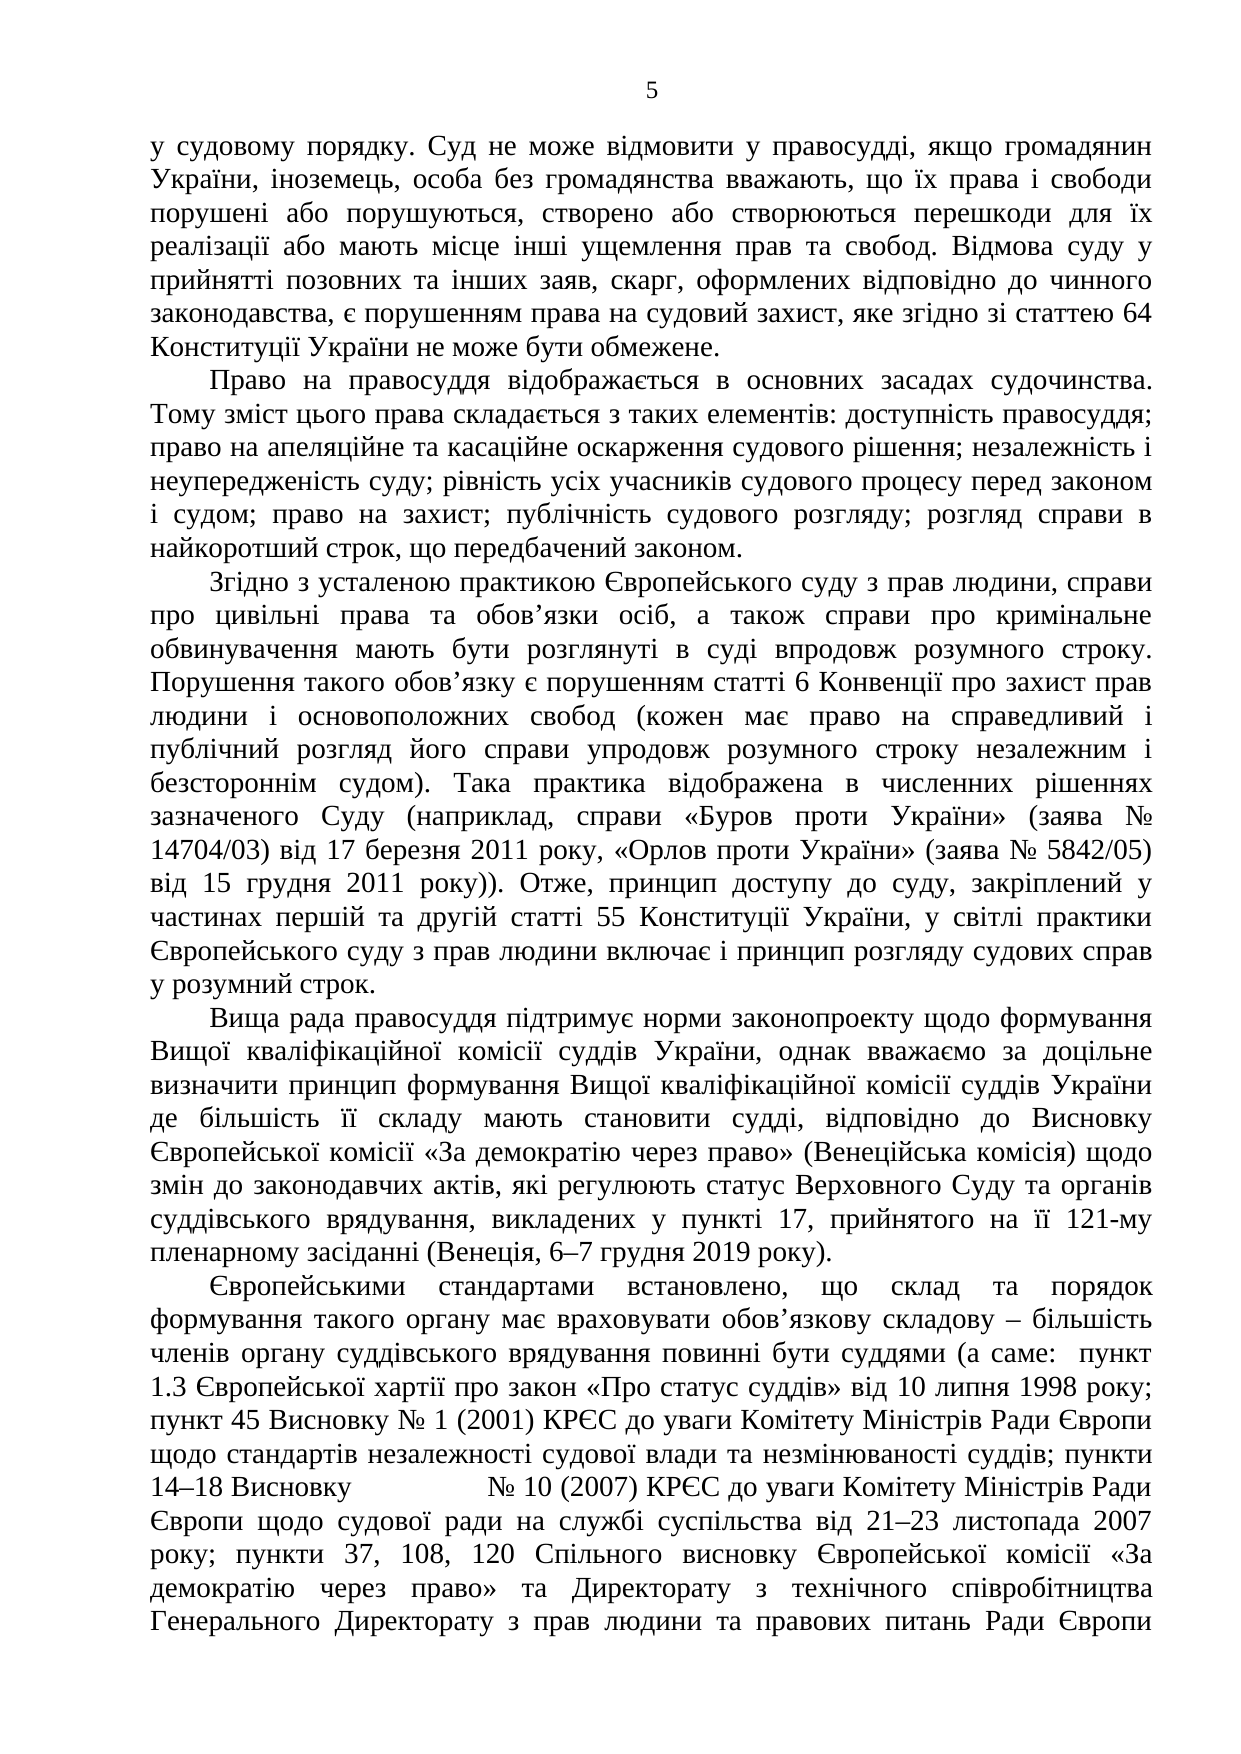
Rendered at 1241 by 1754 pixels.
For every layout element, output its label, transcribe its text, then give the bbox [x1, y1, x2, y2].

text Право на правосуддя відображається в основних засадах судочинства. Тому зміст цього права складається з таких елементів: доступність правосуддя; право на апеляційне та касаційне оскарження судового рішення; незалежність і неупередженість суду; рівність усіх учасників судового процесу перед законом і судом; право на захист; публічність судового розгляду; розгляд справи в найкоротший строк, що передбачений законом. [150, 362, 1153, 564]
text Вища рада правосуддя підтримує норми законопроекту щодо формування Вищої кваліфікаційної комісії суддів України, однак вважаємо за доцільне визначити принцип формування Вищої кваліфікаційної комісії суддів України де більшість її складу мають становити судді, відповідно до Висновку Європейської комісії «За демократію через право» (Венеційська комісія) щодо змін до законодавчих актів, які регулюють статус Верховного Суду та органів суддівського врядування, викладених у пункті 17, прийнятого на її 121-му пленарному засіданні (Венеція, 6–7 грудня 2019 року). [150, 1000, 1153, 1268]
text Згідно з усталеною практикою Європейського суду з прав людини, справи про цивільні права та обов’язки осіб, а також справи про кримінальне обвинувачення мають бути розглянуті в суді впродовж розумного строку. Порушення такого обов’язку є порушенням статті 6 Конвенції про захист прав людини і основоположних свобод (кожен має право на справедливий і публічний розгляд його справи упродовж розумного строку незалежним і безстороннім судом). Така практика відображена в численних рішеннях зазначеного Суду (наприклад, справи «Буров проти України» (заява № 14704/03) від 17 березня 2011 року, «Орлов проти України» (заява № 5842/05) від 15 грудня 2011 року)). Отже, принцип доступу до суду, закріплений у частинах першій та другій статті 55 Конституції України, у світлі практики Європейського суду з прав людини включає і принцип розгляду судових справ у розумний строк. [150, 564, 1153, 1000]
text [150, 128, 1153, 362]
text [150, 1268, 1153, 1637]
